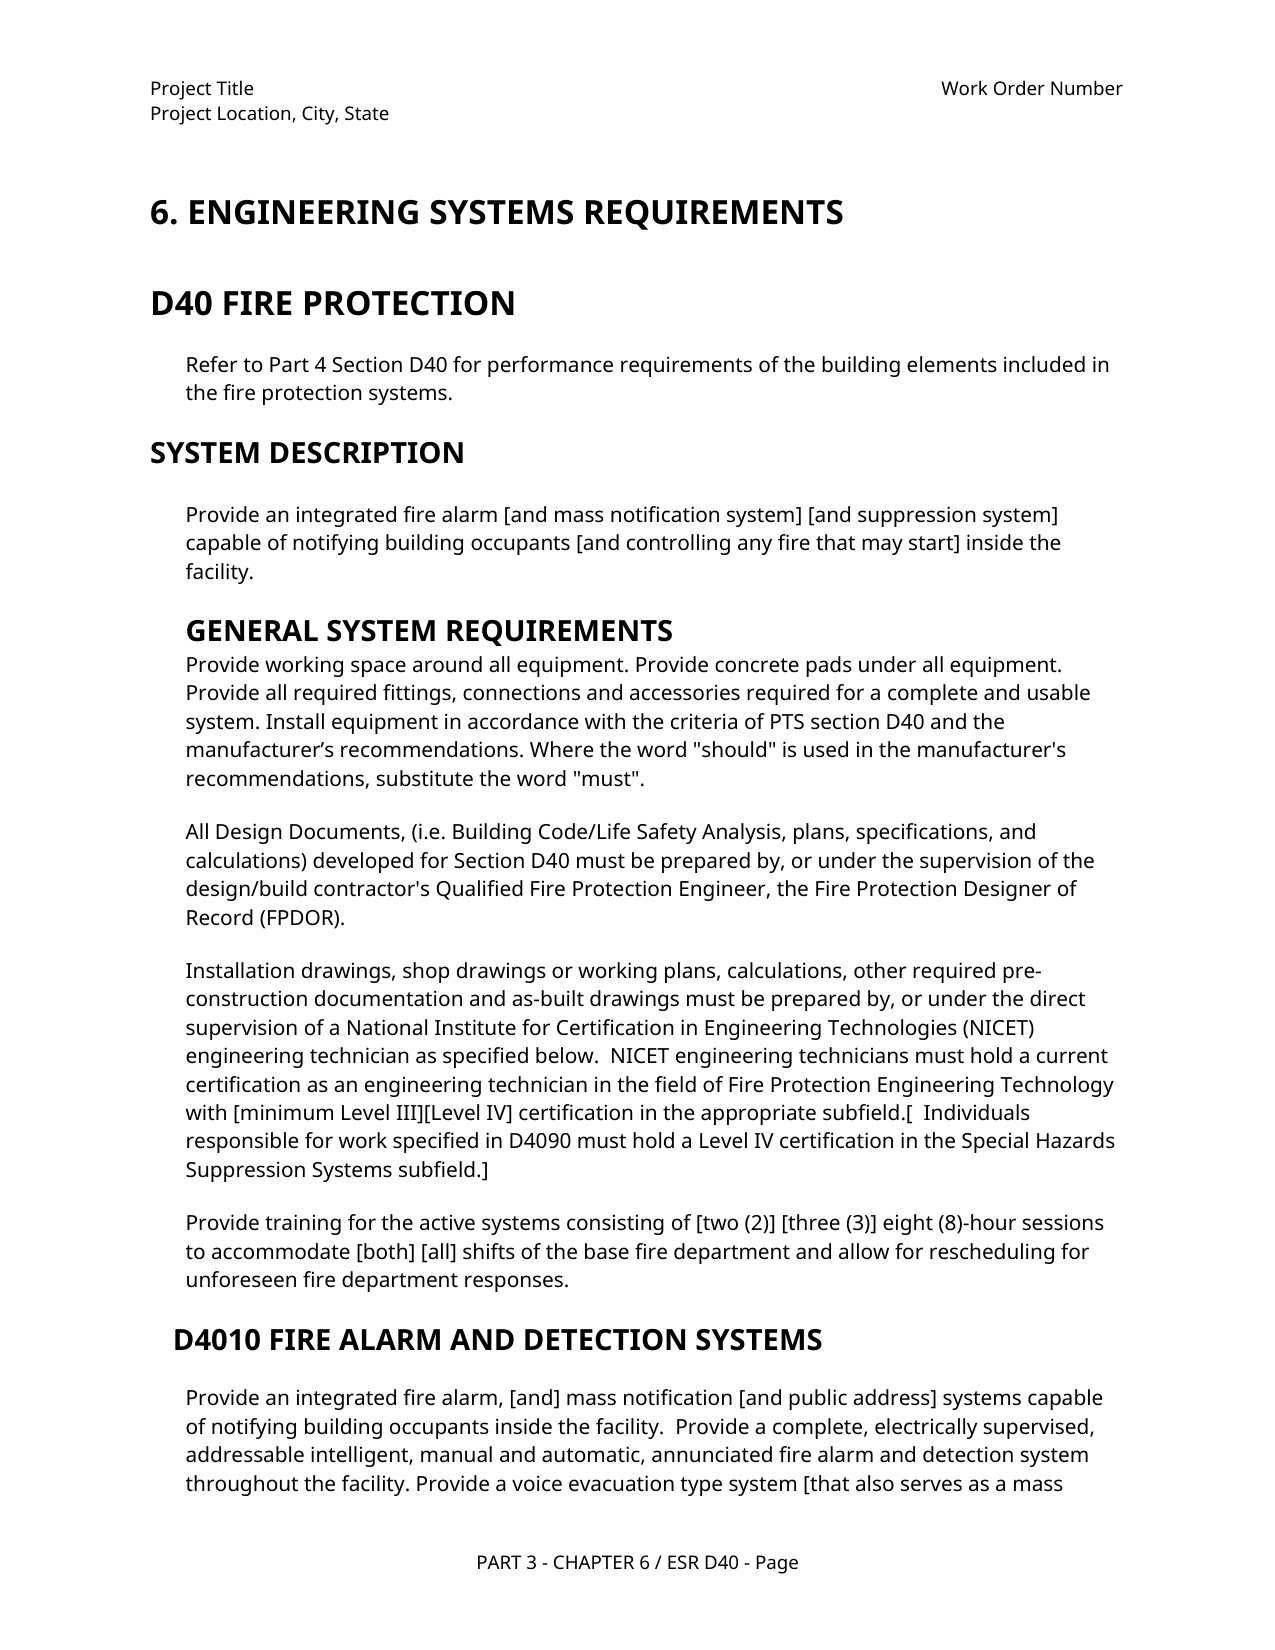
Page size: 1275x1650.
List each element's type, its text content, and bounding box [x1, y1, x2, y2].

text SYSTEM DESCRIPTION ********************************************************************************************************** NOTE: Edit the following for the specific project requirements. ********************************************************************************************************** [150, 432, 1125, 500]
text 6. ENGINEERING SYSTEMS REQUIREMENTS [150, 189, 1125, 234]
text Provide an integrated fire alarm [and mass notification system] [and suppression system] capable of notifying building occupants [and controlling any fire that may start] inside the facility. [185, 500, 1125, 585]
text All Design Documents, (i.e. Building Code/Life Safety Analysis, plans, specifications, and calculations) developed for Section D40 must be prepared by, or under the supervision of the design/build contractor's Qualified Fire Protection Engineer, the Fire Protection Designer of Record (FPDOR). [185, 817, 1125, 931]
text D40 FIRE PROTECTION [150, 234, 1125, 325]
text GENERAL SYSTEM REQUIREMENTS Provide working space around all equipment. Provide concrete pads under all equipment. Provide all required fittings, connections and accessories required for a complete and usable system. Install equipment in accordance with the criteria of PTS section D40 and the manufacturer’s recommendations. Where the word "should" is used in the manufacturer's recommendations, substitute the word "must". [185, 610, 1125, 792]
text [185, 1383, 1125, 1497]
text Installation drawings, shop drawings or working plans, calculations, other required pre-construction documentation and as-built drawings must be prepared by, or under the direct supervision of a National Institute for Certification in Engineering Technologies (NICET) engineering technician as specified below. NICET engineering technicians must hold a current certification as an engineering technician in the field of Fire Protection Engineering Technology with [minimum Level III][Level IV] certification in the appropriate subfield.[ Individuals responsible for work specified in D4090 must hold a Level IV certification in the Special Hazards Suppression Systems subfield.] [185, 956, 1125, 1183]
text Refer to Part 4 Section D40 for performance requirements of the building elements included in the fire protection systems. [185, 350, 1125, 407]
text D4010 FIRE ALARM AND DETECTION SYSTEMS [150, 1319, 1125, 1358]
text Provide training for the active systems consisting of [two (2)] [three (3)] eight (8)-hour sessions to accommodate [both] [all] shifts of the base fire department and allow for rescheduling for unforeseen fire department responses. [185, 1208, 1125, 1294]
